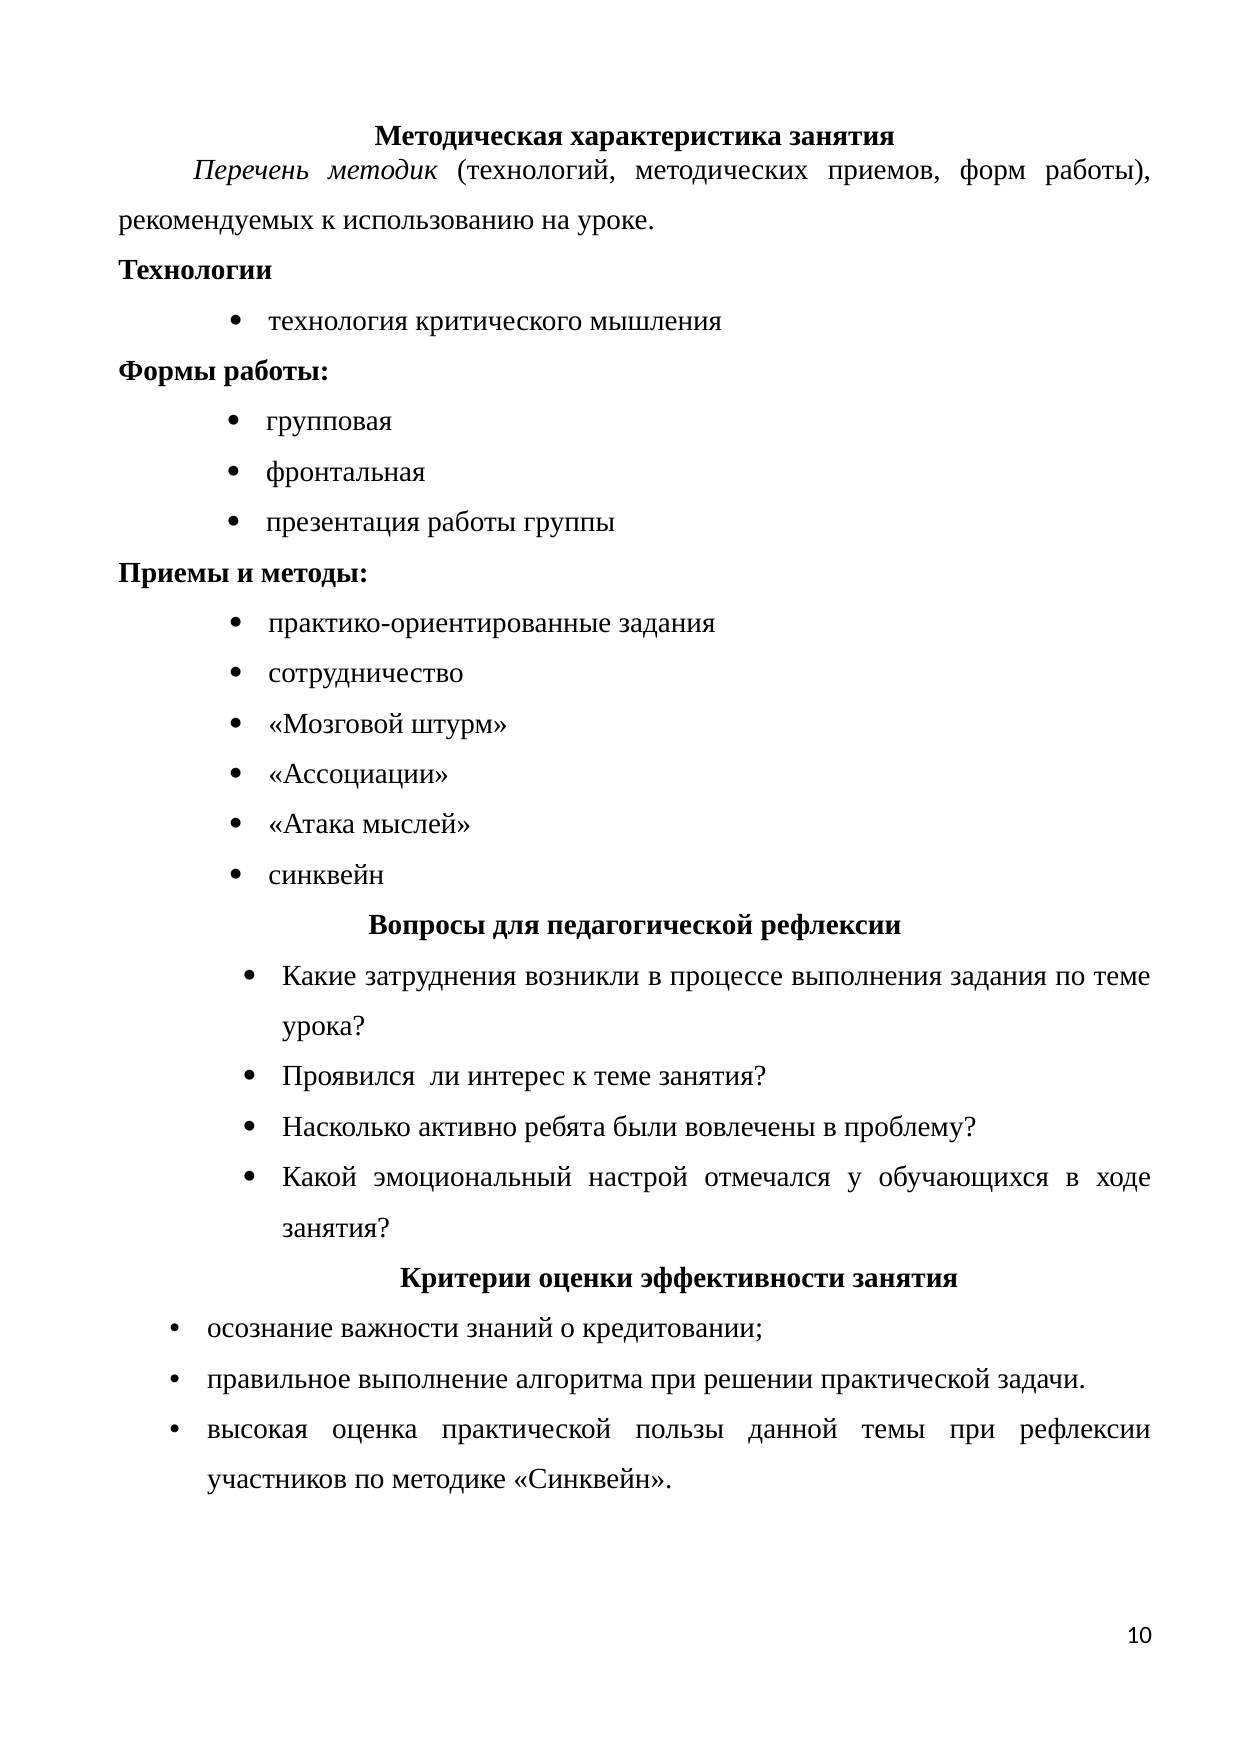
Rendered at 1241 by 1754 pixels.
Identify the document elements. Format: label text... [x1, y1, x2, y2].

list «Атака мыслей» [231, 807, 1152, 840]
list «Мозговой штурм» [231, 706, 1152, 739]
list фронтальная [228, 454, 1152, 487]
list Проявился ли интерес к теме занятия? [244, 1058, 1152, 1092]
list Насколько активно ребята были вовлечены в проблему? [244, 1109, 1152, 1143]
list сотрудничество [231, 655, 1152, 689]
list правильное выполнение алгоритма при решении практической задачи. [169, 1361, 1152, 1394]
list Какие затруднения возникли в процессе выполнения задания по теме урока? [244, 958, 1152, 1042]
text Методическая характеристика занятия [118, 118, 1152, 152]
list технология критического мышления [231, 303, 1152, 336]
text Критерии оценки эффективности занятия [118, 1260, 1152, 1294]
list синквейн [231, 857, 1152, 891]
text Перечень методик (технологий, методических приемов, форм работы), рекомендуемых к использованию на уроке. [118, 152, 1152, 236]
list групповая [228, 403, 1152, 437]
text Приемы и методы: [118, 555, 1152, 588]
list Какой эмоциональный настрой отмечался у обучающихся в ходе занятия? [244, 1159, 1152, 1243]
text Формы работы: [118, 353, 1152, 387]
text Технологии [118, 252, 1152, 286]
text Вопросы для педагогической рефлексии [118, 907, 1152, 941]
list презентация работы группы [228, 504, 1152, 538]
list осознание важности знаний о кредитовании; [169, 1310, 1152, 1344]
list «Ассоциации» [231, 756, 1152, 790]
list высокая оценка практической пользы данной темы при рефлексии участников по методике «Синквейн». [169, 1411, 1152, 1495]
list практико-ориентированные задания [231, 605, 1152, 639]
